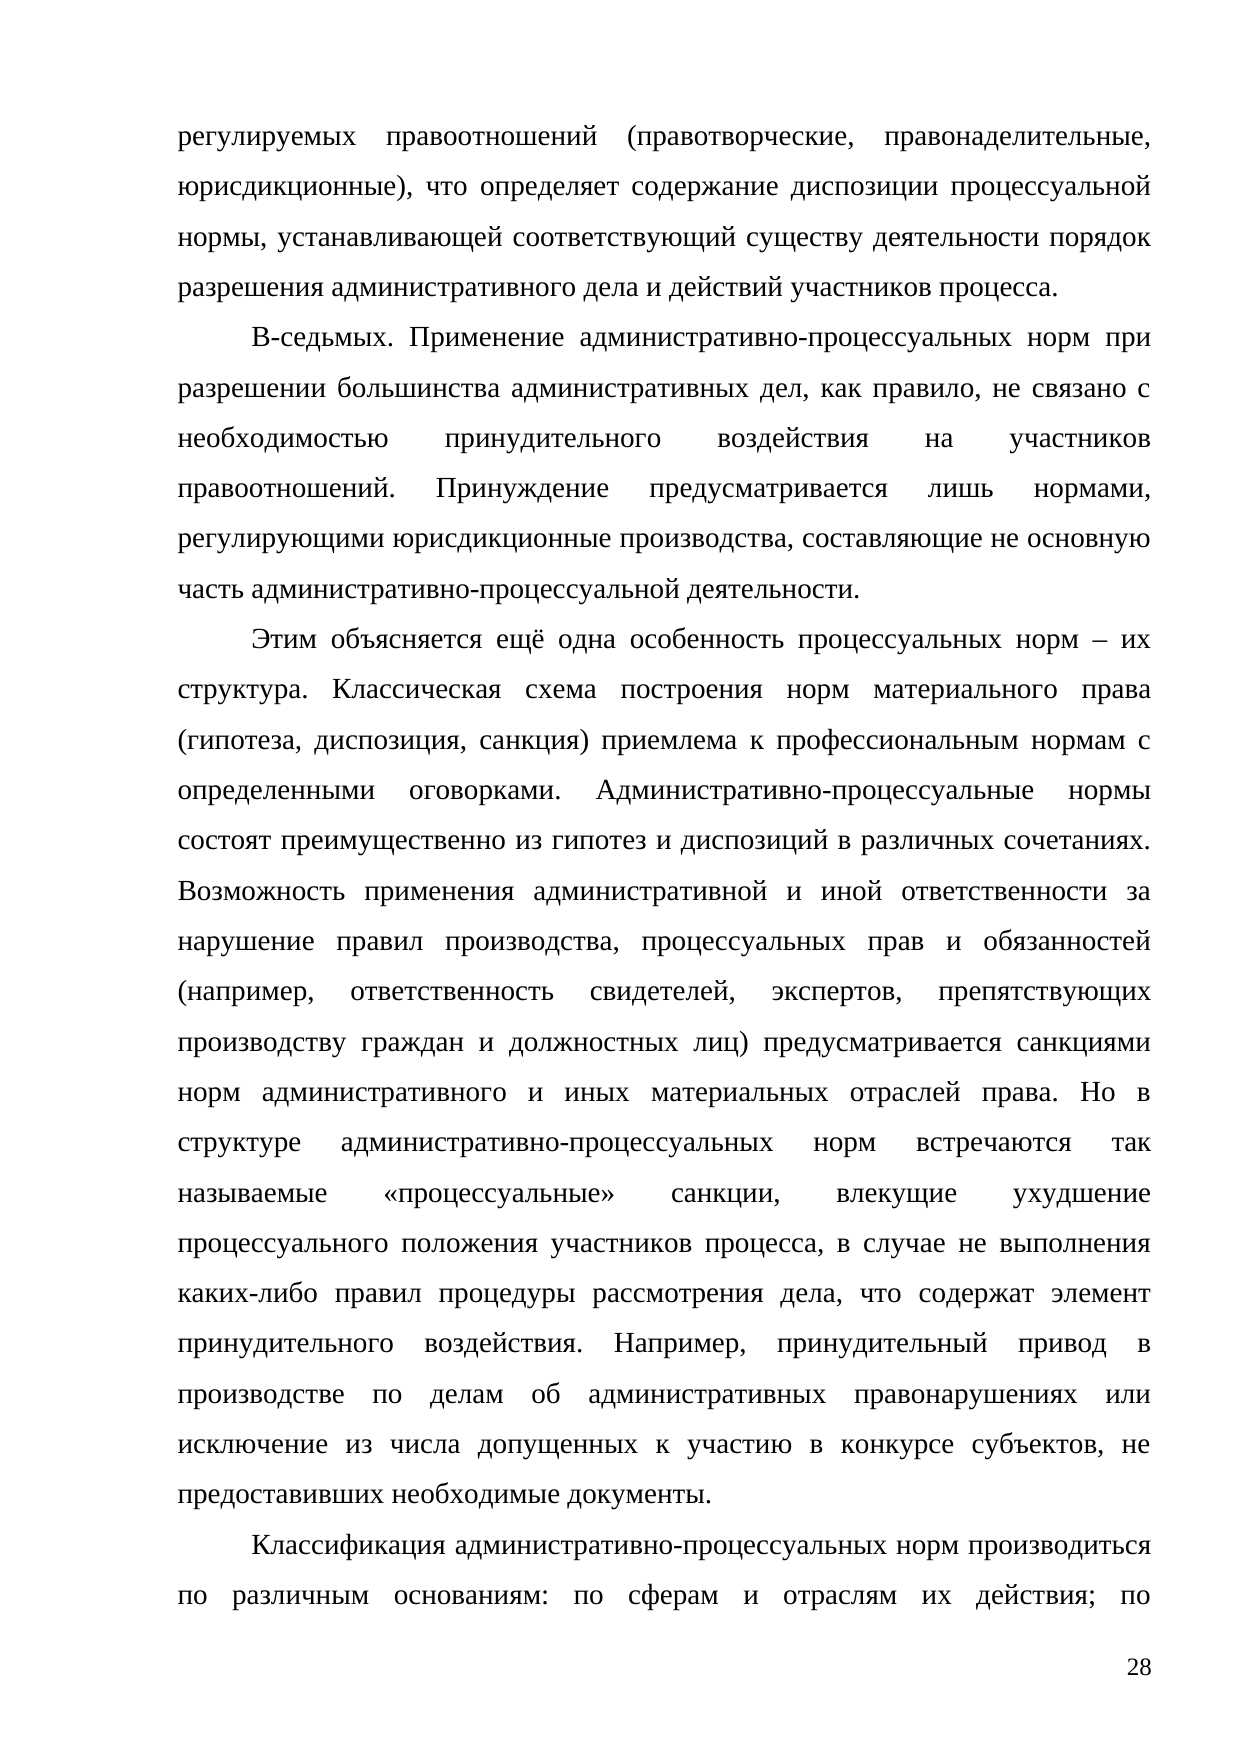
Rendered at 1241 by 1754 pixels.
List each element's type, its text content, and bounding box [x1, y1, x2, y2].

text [177, 118, 1152, 303]
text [177, 1527, 1152, 1611]
text Этим объясняется ещё одна особенность процессуальных норм – их структура. Классическая схема построения норм материального права (гипотеза, диспозиция, санкция) приемлема к профессиональным нормам с определенными оговорками. Административно-процессуальные нормы состоят преимущественно из гипотез и диспозиций в различных сочетаниях. Возможность применения административной и иной ответственности за нарушение правил производства, процессуальных прав и обязанностей (например, ответственность свидетелей, экспертов, препятствующих производству граждан и должностных лиц) предусматривается санкциями норм административного и иных материальных отраслей права. Но в структуре административно-процессуальных норм встречаются так называемые «процессуальные» санкции, влекущие ухудшение процессуального положения участников процесса, в случае не выполнения каких-либо правил процедуры рассмотрения дела, что содержат элемент принудительного воздействия. Например, принудительный привод в производстве по делам об административных правонарушениях или исключение из числа допущенных к участию в конкурсе субъектов, не предоставивших необходимые документы. [177, 621, 1152, 1510]
text В-седьмых. Применение административно-процессуальных норм при разрешении большинства административных дел, как правило, не связано с необходимостью принудительного воздействия на участников правоотношений. Принуждение предусматривается лишь нормами, регулирующими юрисдикционные производства, составляющие не основную часть административно-процессуальной деятельности. [177, 319, 1152, 604]
